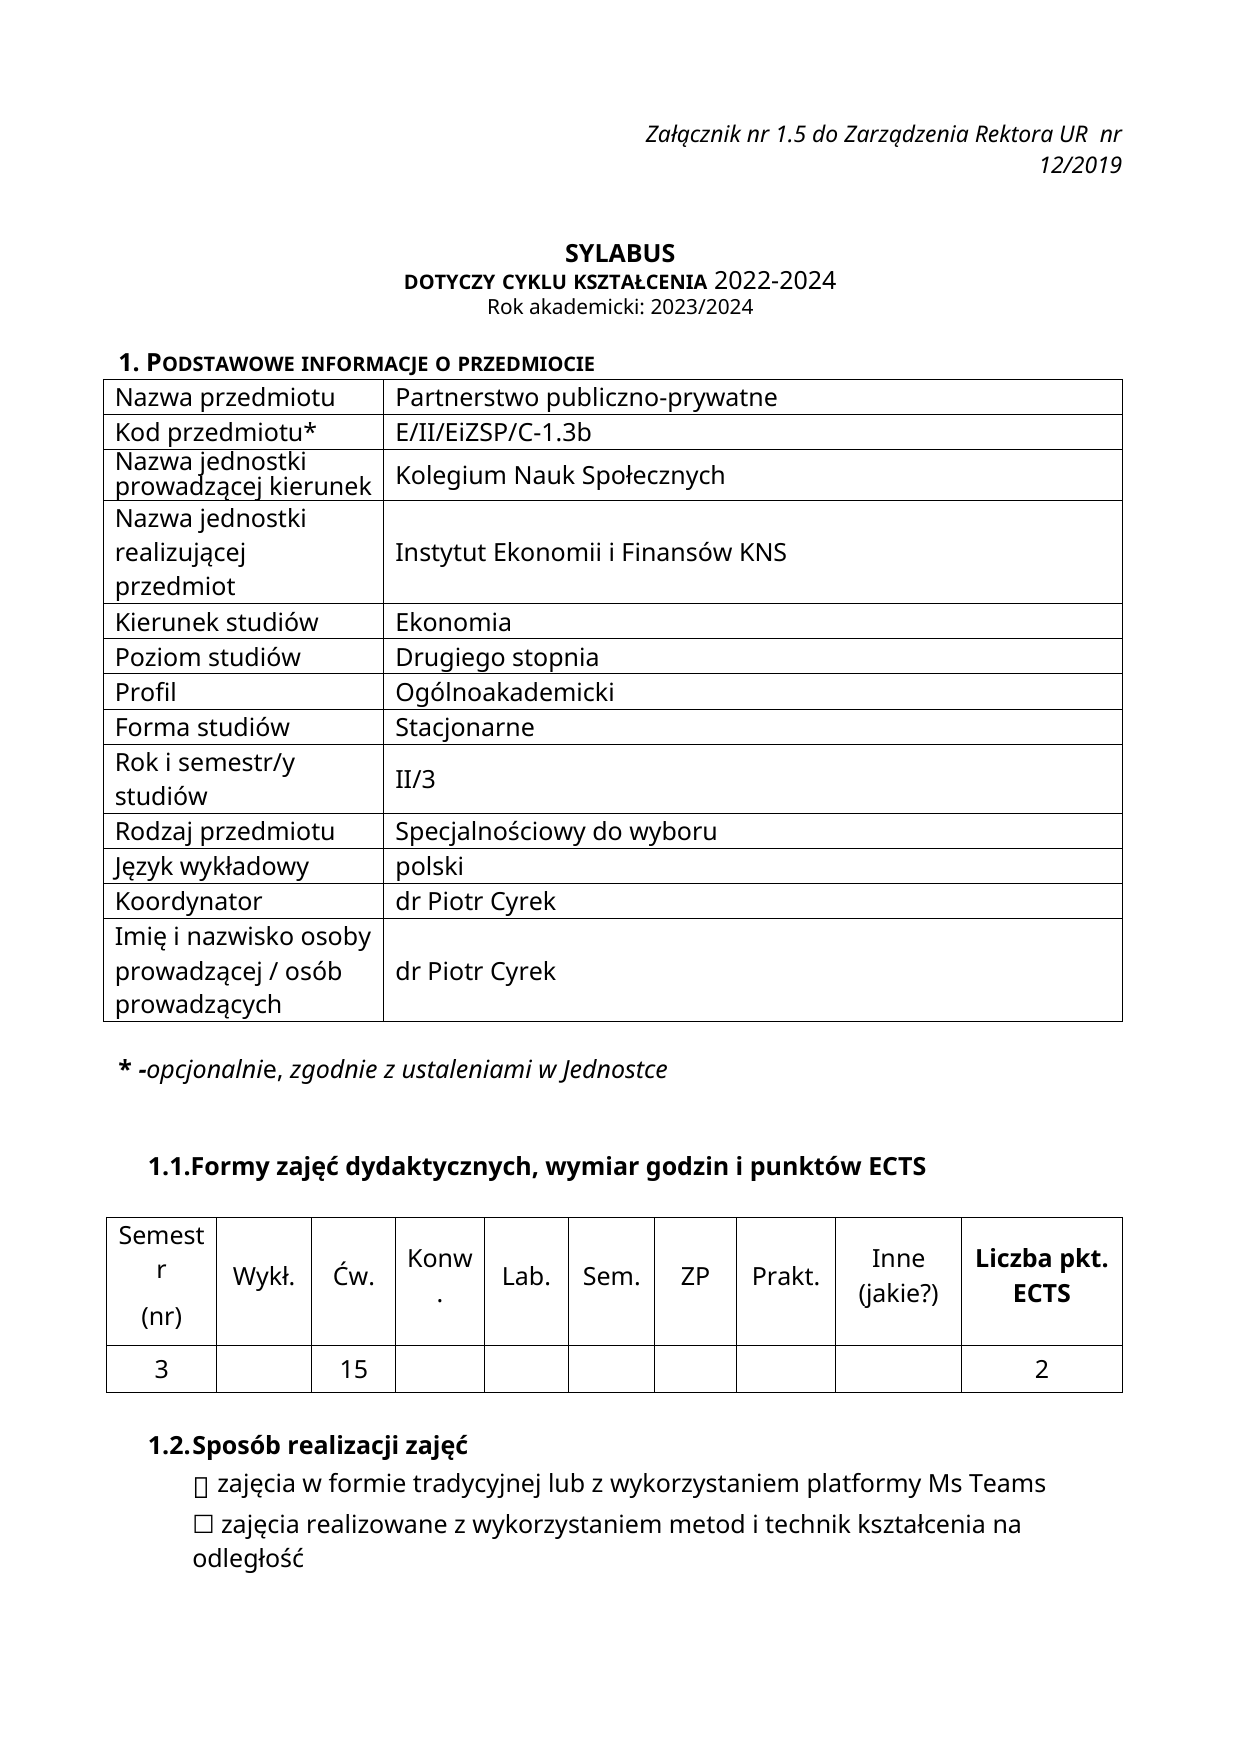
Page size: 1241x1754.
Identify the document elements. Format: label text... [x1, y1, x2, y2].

table_header Partnerstwo publiczno-prywatne [384, 380, 1122, 414]
table_cell [396, 1346, 484, 1392]
table_cell Ekonomia [384, 604, 1122, 638]
table_cell [569, 1346, 654, 1392]
text Rok akademicki: 2023/2024 [118, 294, 1122, 319]
text 1.1.Formy zajęć dydaktycznych, wymiar godzin i punktów ECTS [148, 1149, 1122, 1183]
table_cell E/II/EiZSP/C-1.3b [384, 415, 1122, 449]
table_cell Forma studiów [104, 710, 383, 743]
table_header Sem. [569, 1218, 654, 1345]
table_header Semestr (nr) [107, 1218, 216, 1345]
table_cell dr Piotr Cyrek [384, 884, 1122, 918]
table_cell 2 [962, 1346, 1122, 1392]
table_cell [836, 1346, 961, 1392]
table_cell [655, 1346, 736, 1392]
table_cell Ogólnoakademicki [384, 674, 1122, 708]
table_cell Koordynator [104, 884, 383, 918]
table_header Wykł. [217, 1218, 311, 1345]
text Załącznik nr 1.5 do Zarządzenia Rektora UR nr 12/2019 [118, 118, 1122, 181]
table_cell Drugiego stopnia [384, 639, 1122, 673]
table_header Lab. [485, 1218, 568, 1345]
text ☐ zajęcia realizowane z wykorzystaniem metod i technik kształcenia na odległość [192, 1507, 1122, 1575]
table_cell Imię i nazwisko osoby prowadzącej / osób prowadzących [104, 919, 383, 1021]
table_header Konw. [396, 1218, 484, 1345]
table_cell [217, 1346, 311, 1392]
table_cell Kolegium Nauk Społecznych [384, 450, 1122, 500]
table_cell Specjalnościowy do wyboru [384, 814, 1122, 848]
table_cell polski [384, 849, 1122, 883]
table_header ZP [655, 1218, 736, 1345]
text 1.2. Sposób realizacji zajęć [148, 1427, 1122, 1461]
table_cell [485, 1346, 568, 1392]
table_cell Kierunek studiów [104, 604, 383, 638]
table_cell Profil [104, 674, 383, 708]
table_cell II/3 [384, 745, 1122, 813]
table_cell Nazwa jednostki prowadzącej kierunek [104, 450, 383, 500]
text * -opcjonalnie, zgodnie z ustaleniami w Jednostce [118, 1051, 1122, 1086]
table_cell Kod przedmiotu* [104, 415, 383, 449]
table_header Nazwa przedmiotu [104, 380, 383, 414]
table_cell dr Piotr Cyrek [384, 919, 1122, 1021]
text SYLABUS [118, 236, 1122, 269]
table_cell Instytut Ekonomii i Finansów KNS [384, 501, 1122, 603]
table_header Liczba pkt. ECTS [962, 1218, 1122, 1345]
table_cell 15 [312, 1346, 395, 1392]
table_header Inne (jakie?) [836, 1218, 961, 1345]
text  zajęcia w formie tradycyjnej lub z wykorzystaniem platformy Ms Teams [192, 1461, 1122, 1507]
table_cell Poziom studiów [104, 639, 383, 673]
table_cell Rok i semestr/y studiów [104, 745, 383, 813]
table_cell Stacjonarne [384, 710, 1122, 743]
text dotyczy cyklu kształcenia 2022-2024 [118, 269, 1122, 294]
text 1. Podstawowe informacje o przedmiocie [118, 344, 1122, 379]
table_cell [737, 1346, 835, 1392]
table_cell 3 [107, 1346, 216, 1392]
table_cell Język wykładowy [104, 849, 383, 883]
table_cell Nazwa jednostki realizującej przedmiot [104, 501, 383, 603]
table_header Prakt. [737, 1218, 835, 1345]
table_header Ćw. [312, 1218, 395, 1345]
table_cell Rodzaj przedmiotu [104, 814, 383, 848]
